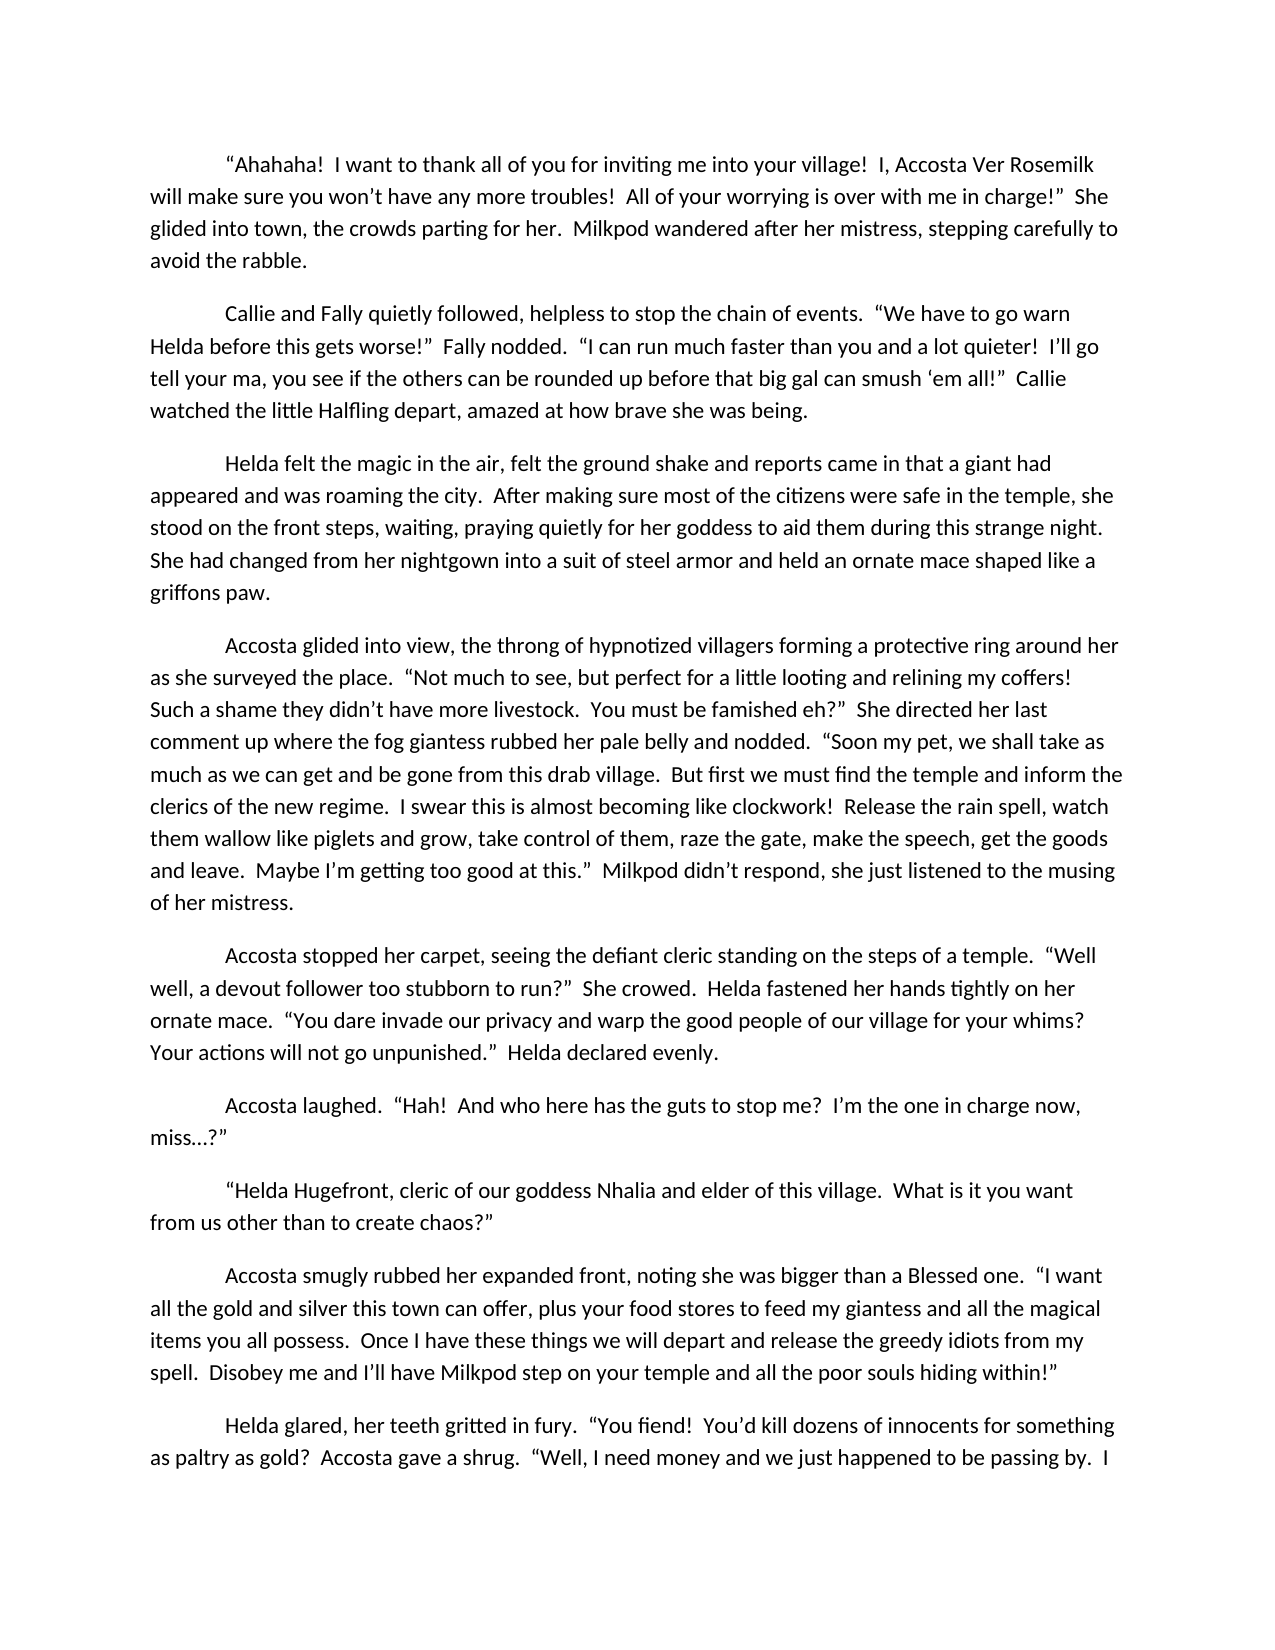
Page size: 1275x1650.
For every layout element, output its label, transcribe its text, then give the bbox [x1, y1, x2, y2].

text Accosta laughed. “Hah! And who here has the guts to stop me? I’m the one in charge now, miss…?” [150, 1091, 1125, 1151]
text Callie and Fally quietly followed, helpless to stop the chain of events. “We have to go warn Helda before this gets worse!” Fally nodded. “I can run much faster than you and a lot quieter! I’ll go tell your ma, you see if the others can be rounded up before that big gal can smush ‘em all!” Callie watched the little Halfling depart, amazed at how brave she was being. [150, 299, 1125, 424]
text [150, 1411, 1125, 1471]
text “Helda Hugefront, cleric of our goddess Nhalia and elder of this village. What is it you want from us other than to create chaos?” [150, 1176, 1125, 1236]
text Helda felt the magic in the air, felt the ground shake and reports came in that a giant had appeared and was roaming the city. After making sure most of the citizens were safe in the temple, she stood on the front steps, waiting, praying quietly for her goddess to aid them during this strange night. She had changed from her nightgown into a suit of steel armor and held an ornate mace shaped like a griffons paw. [150, 449, 1125, 606]
text Accosta stopped her carpet, seeing the defiant cleric standing on the steps of a temple. “Well well, a devout follower too stubborn to run?” She crowed. Helda fastened her hands tightly on her ornate mace. “You dare invade our privacy and warp the good people of our village for your whims? Your actions will not go unpunished.” Helda declared evenly. [150, 941, 1125, 1066]
text “Ahahaha! I want to thank all of you for inviting me into your village! I, Accosta Ver Rosemilk will make sure you won’t have any more troubles! All of your worrying is over with me in charge!” She glided into town, the crowds parting for her. Milkpod wandered after her mistress, stepping carefully to avoid the rabble. [150, 150, 1125, 274]
text Accosta smugly rubbed her expanded front, noting she was bigger than a Blessed one. “I want all the gold and silver this town can offer, plus your food stores to feed my giantess and all the magical items you all possess. Once I have these things we will depart and release the greedy idiots from my spell. Disobey me and I’ll have Milkpod step on your temple and all the poor souls hiding within!” [150, 1261, 1125, 1386]
text Accosta glided into view, the throng of hypnotized villagers forming a protective ring around her as she surveyed the place. “Not much to see, but perfect for a little looting and relining my coffers! Such a shame they didn’t have more livestock. You must be famished eh?” She directed her last comment up where the fog giantess rubbed her pale belly and nodded. “Soon my pet, we shall take as much as we can get and be gone from this drab village. But first we must find the temple and inform the clerics of the new regime. I swear this is almost becoming like clockwork! Release the rain spell, watch them wallow like piglets and grow, take control of them, raze the gate, make the speech, get the goods and leave. Maybe I’m getting too good at this.” Milkpod didn’t respond, she just listened to the musing of her mistress. [150, 631, 1125, 916]
